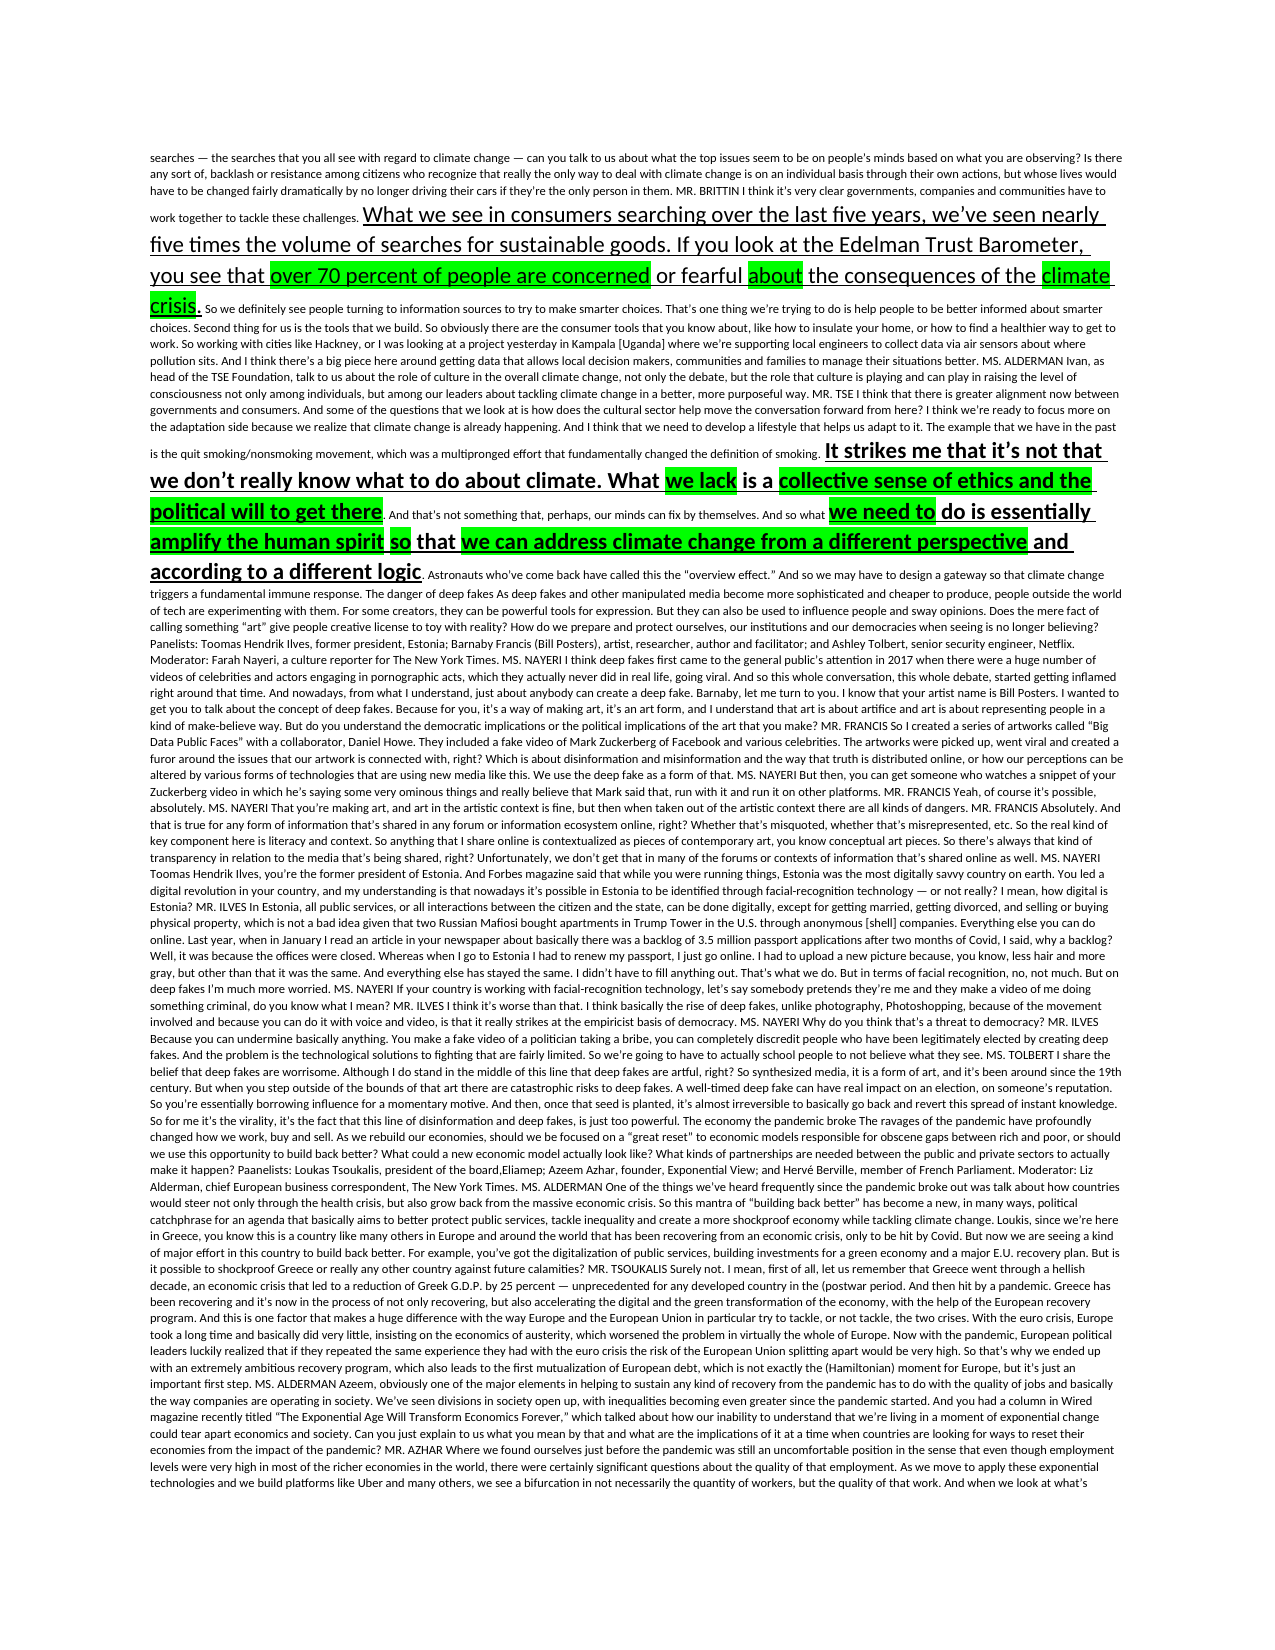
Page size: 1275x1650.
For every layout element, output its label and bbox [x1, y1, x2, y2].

text [150, 150, 1125, 1491]
